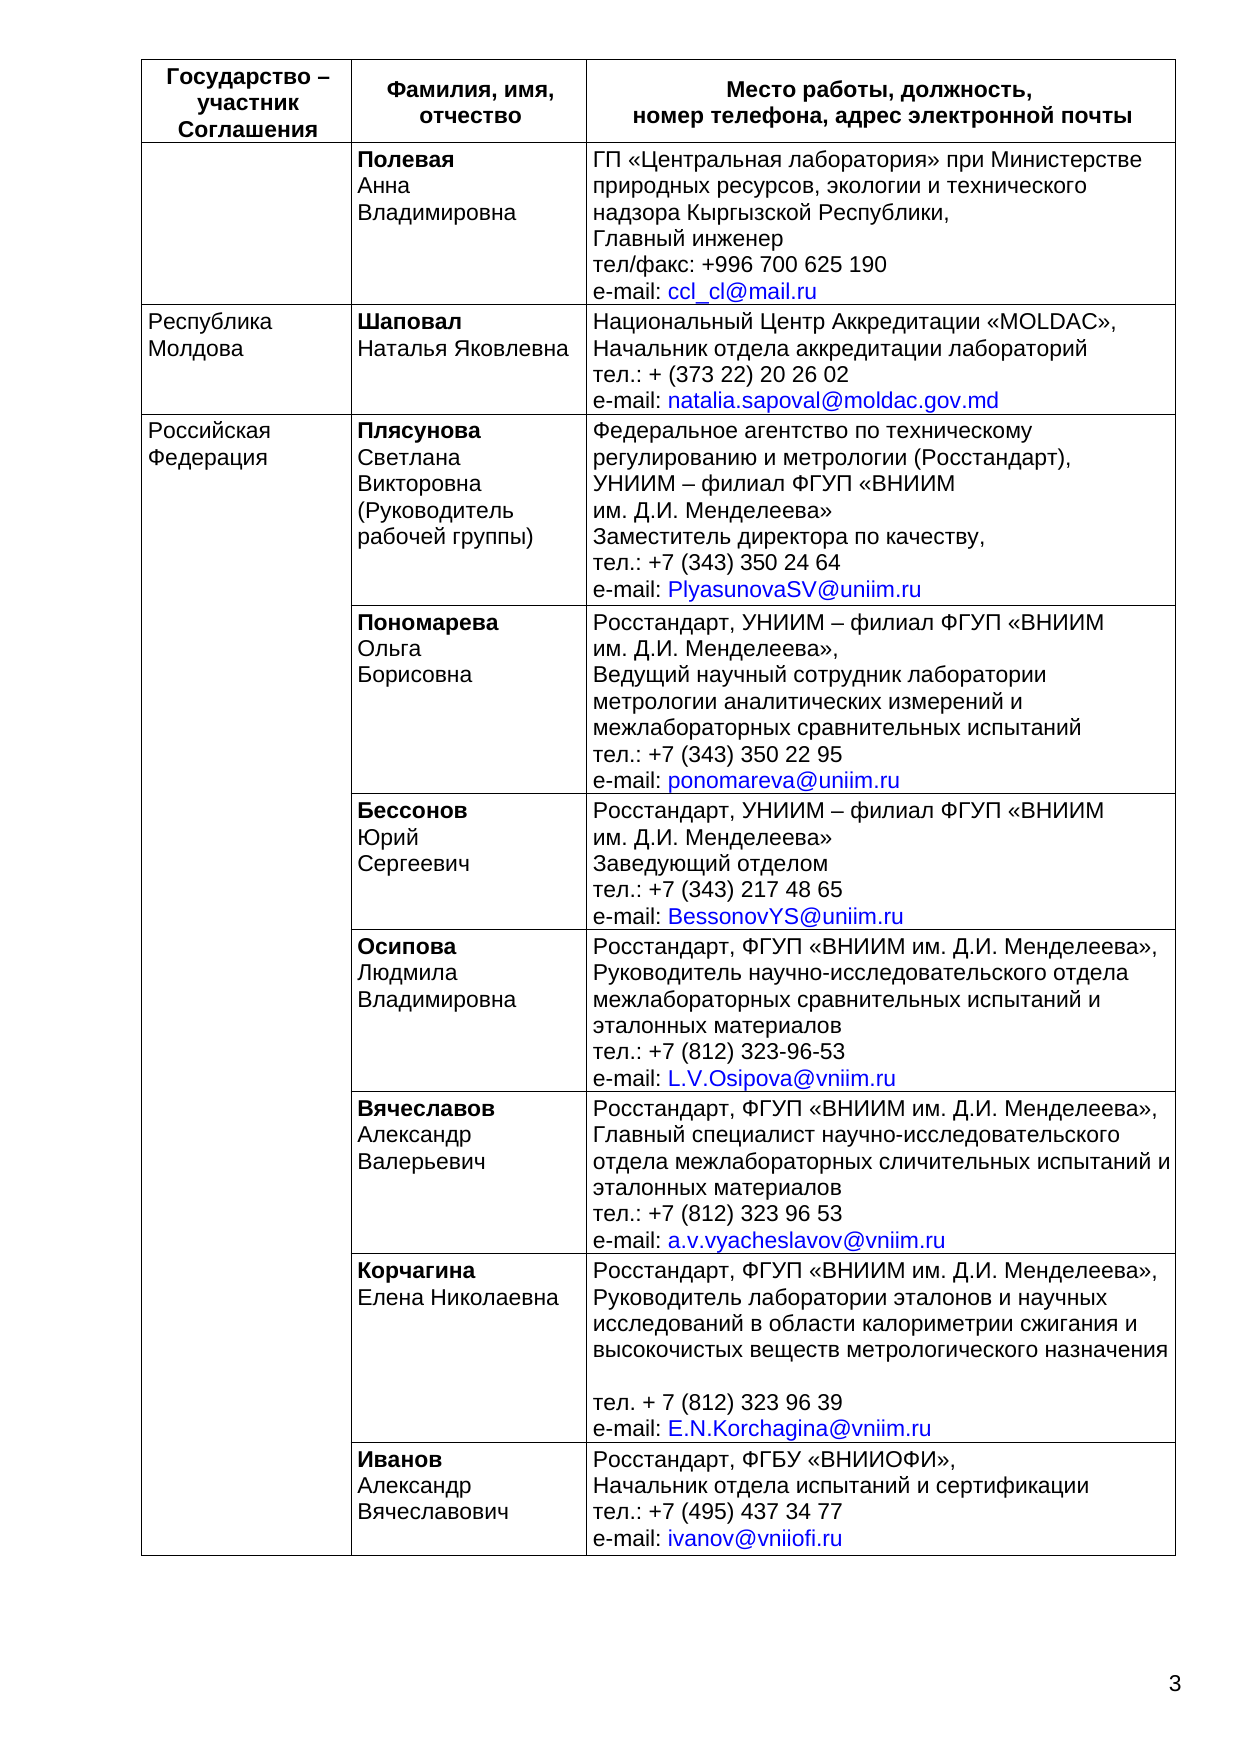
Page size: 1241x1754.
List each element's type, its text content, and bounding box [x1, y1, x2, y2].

table_cell Российская Федерация [142, 415, 351, 1554]
table_cell Пономарева Ольга Борисовна [352, 606, 586, 793]
table_cell Росстандарт, УНИИМ – филиал ФГУП «ВНИИМ им. Д.И. Менделеева», Ведущий научный сотрудник лаборатории метрологии аналитических измерений и межлабораторных сравнительных испытаний тел.: +7 (343) 350 22 95 e-mail: ponomareva@uniim.ru [587, 606, 1175, 793]
table_cell Осипова Людмила Владимировна [352, 930, 586, 1091]
table_cell Федеральное агентство по техническому регулированию и метрологии (Росстандарт), УНИИМ – филиал ФГУП «ВНИИМ им. Д.И. Менделеева» Заместитель директора по качеству, тел.: +7 (343) 350 24 64 e-mail: PlyasunovaSV@uniim.ru [587, 415, 1175, 605]
table_cell Росстандарт, ФГБУ «ВНИИОФИ», Начальник отдела испытаний и сертификации тел.: +7 (495) 437 34 77 e-mail: ivanov@vniiofi.ru [587, 1443, 1175, 1554]
table_cell Национальный Центр Аккредитации «MOLDAC», Начальник отдела аккредитации лабораторий тел.: + (373 22) 20 26 02 e-mail: natalia.sapoval@moldac.gov.md [587, 305, 1175, 413]
table_cell Полевая Анна Владимировна [352, 143, 586, 304]
table_header Место работы, должность, номер телефона, адрес электронной почты [587, 60, 1175, 142]
table_cell Корчагина Елена Николаевна [352, 1254, 586, 1442]
table_header Государство – участник Соглашения [142, 60, 351, 142]
table_header Фамилия, имя, отчество [352, 60, 586, 142]
table_cell Шаповал Наталья Яковлевна [352, 305, 586, 413]
table_cell Иванов Александр Вячеславович [352, 1443, 586, 1554]
table_cell Плясунова Светлана Викторовна (Руководитель рабочей группы) [352, 415, 586, 605]
table_cell Росстандарт, ФГУП «ВНИИМ им. Д.И. Менделеева», Руководитель лаборатории эталонов и научных исследований в области калориметрии сжигания и высокочистых веществ метрологического назначения тел. + 7 (812) 323 96 39 e-mail: E.N.Korchagina@vniim.ru [587, 1254, 1175, 1442]
table_cell Вячеславов Александр Валерьевич [352, 1092, 586, 1253]
table_cell Росстандарт, ФГУП «ВНИИМ им. Д.И. Менделеева», Главный специалист научно-исследовательского отдела межлабораторных сличительных испытаний и эталонных материалов тел.: +7 (812) 323 96 53 e-mail: a.v.vyacheslavov@vniim.ru [587, 1092, 1175, 1253]
table_cell ГП «Центральная лаборатория» при Министерстве природных ресурсов, экологии и технического надзора Кыргызской Республики, Главный инженер тел/факс: +996 700 625 190 e-mail: ccl_cl@mail.ru [587, 143, 1175, 304]
table_cell Республика Молдова [142, 305, 351, 413]
table_cell Росстандарт, ФГУП «ВНИИМ им. Д.И. Менделеева», Руководитель научно-исследовательского отдела межлабораторных сравнительных испытаний и эталонных материалов тел.: +7 (812) 323-96-53 e-mail: L.V.Osipova@vniim.ru [587, 930, 1175, 1091]
table_cell Бессонов Юрий Сергеевич [352, 794, 586, 929]
table_cell Росстандарт, УНИИМ – филиал ФГУП «ВНИИМ им. Д.И. Менделеева» Заведующий отделом тел.: +7 (343) 217 48 65 e-mail: BessonovYS@uniim.ru [587, 794, 1175, 929]
